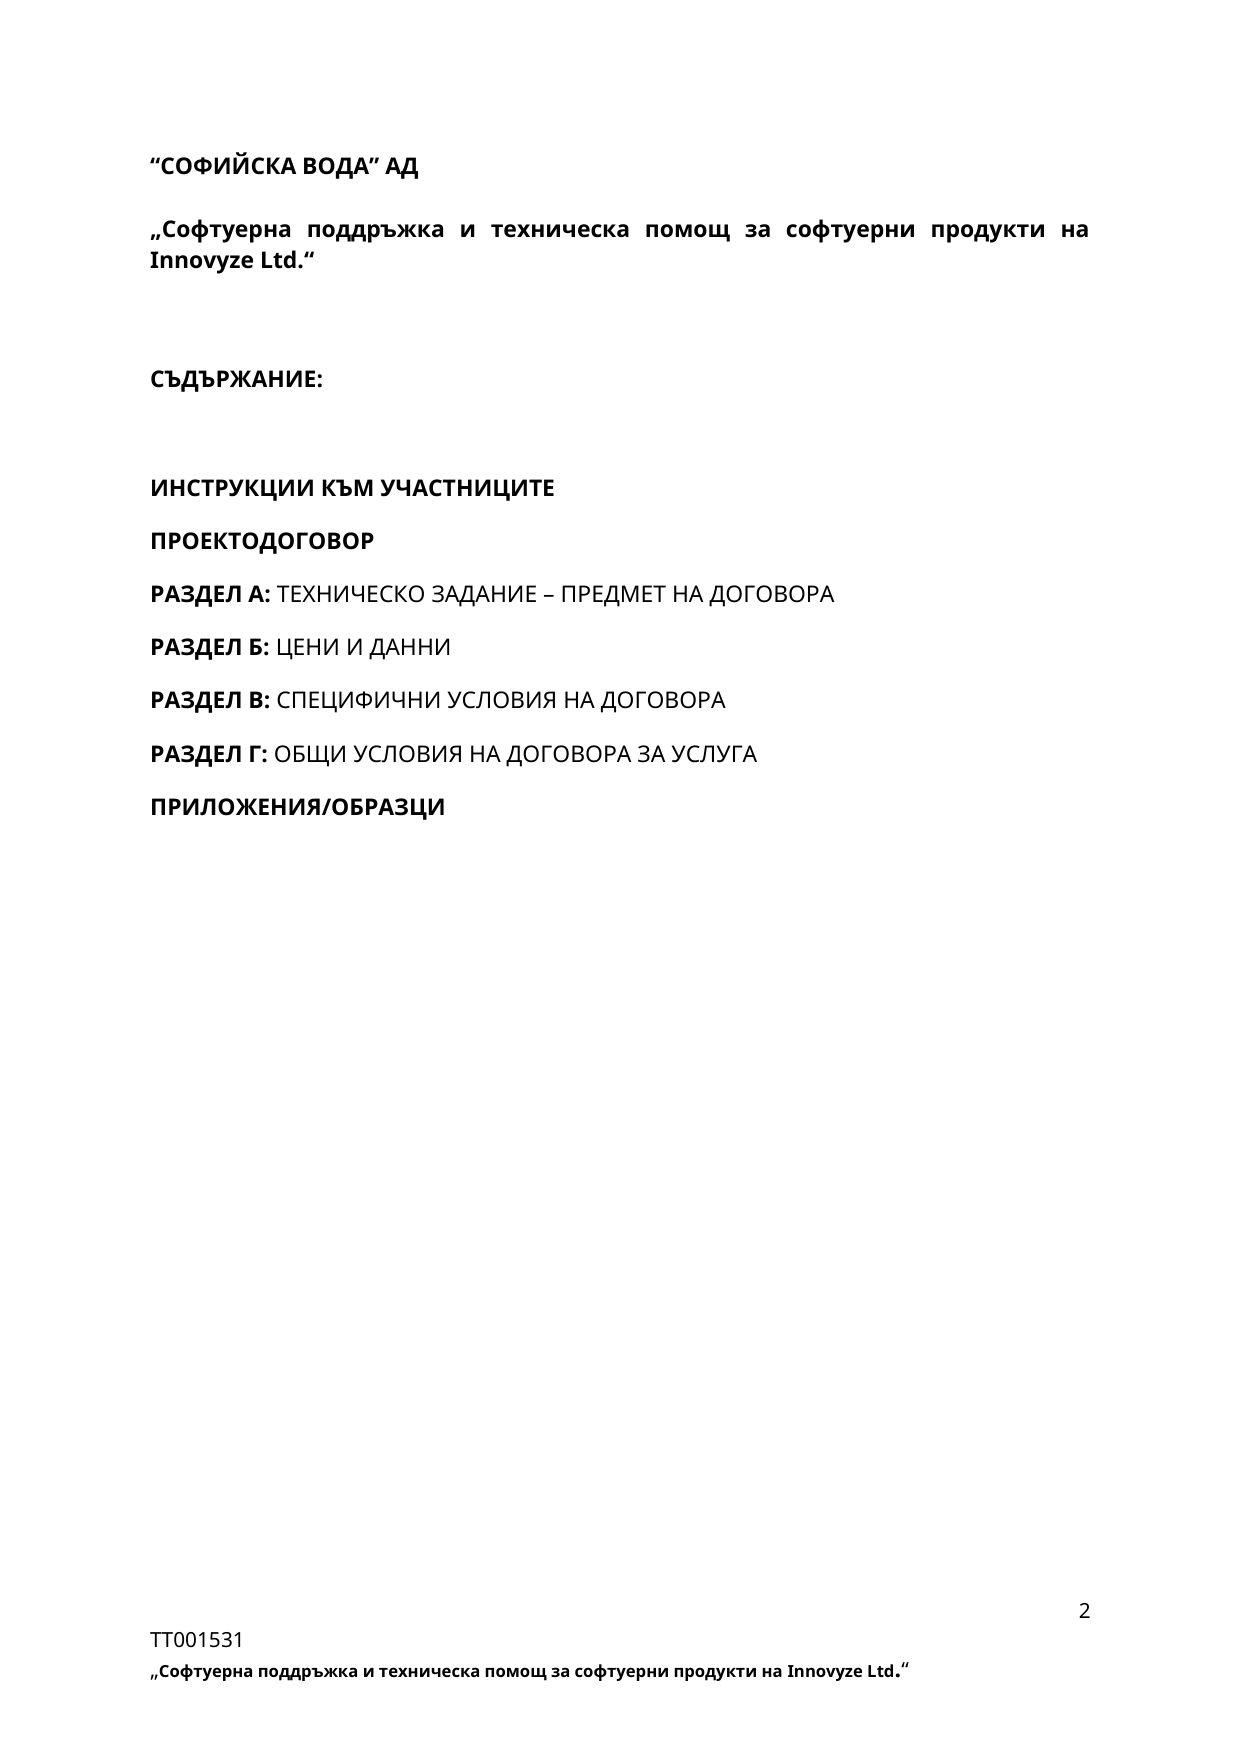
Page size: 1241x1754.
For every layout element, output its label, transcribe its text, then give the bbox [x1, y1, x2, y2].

text РАЗДЕЛ Б: ЦЕНИ И ДАННИ [150, 631, 1090, 662]
text СЪДЪРЖАНИЕ: [150, 362, 1090, 394]
text РАЗДЕЛ В: СПЕЦИФИЧНИ УСЛОВИЯ НА ДОГОВОРА [150, 684, 1090, 716]
text ПРИЛОЖЕНИЯ/ОБРАЗЦИ [150, 791, 1090, 822]
text РАЗДЕЛ А: ТЕХНИЧЕСКО ЗАДАНИЕ – ПРЕДМЕТ НА ДОГОВОРА [150, 578, 1090, 609]
text РАЗДЕЛ Г: ОБЩИ УСЛОВИЯ НА ДОГОВОРА ЗА УСЛУГА [150, 737, 1090, 769]
text “СОФИЙСКА ВОДА” АД [150, 150, 1090, 181]
text ИНСТРУКЦИИ КЪМ УЧАСТНИЦИТЕ [150, 472, 1090, 503]
text „Софтуерна поддръжка и техническа помощ за софтуерни продукти на Innovyze Ltd.“ [150, 212, 1090, 275]
text ПРОЕКТОДОГОВОР [150, 525, 1090, 556]
